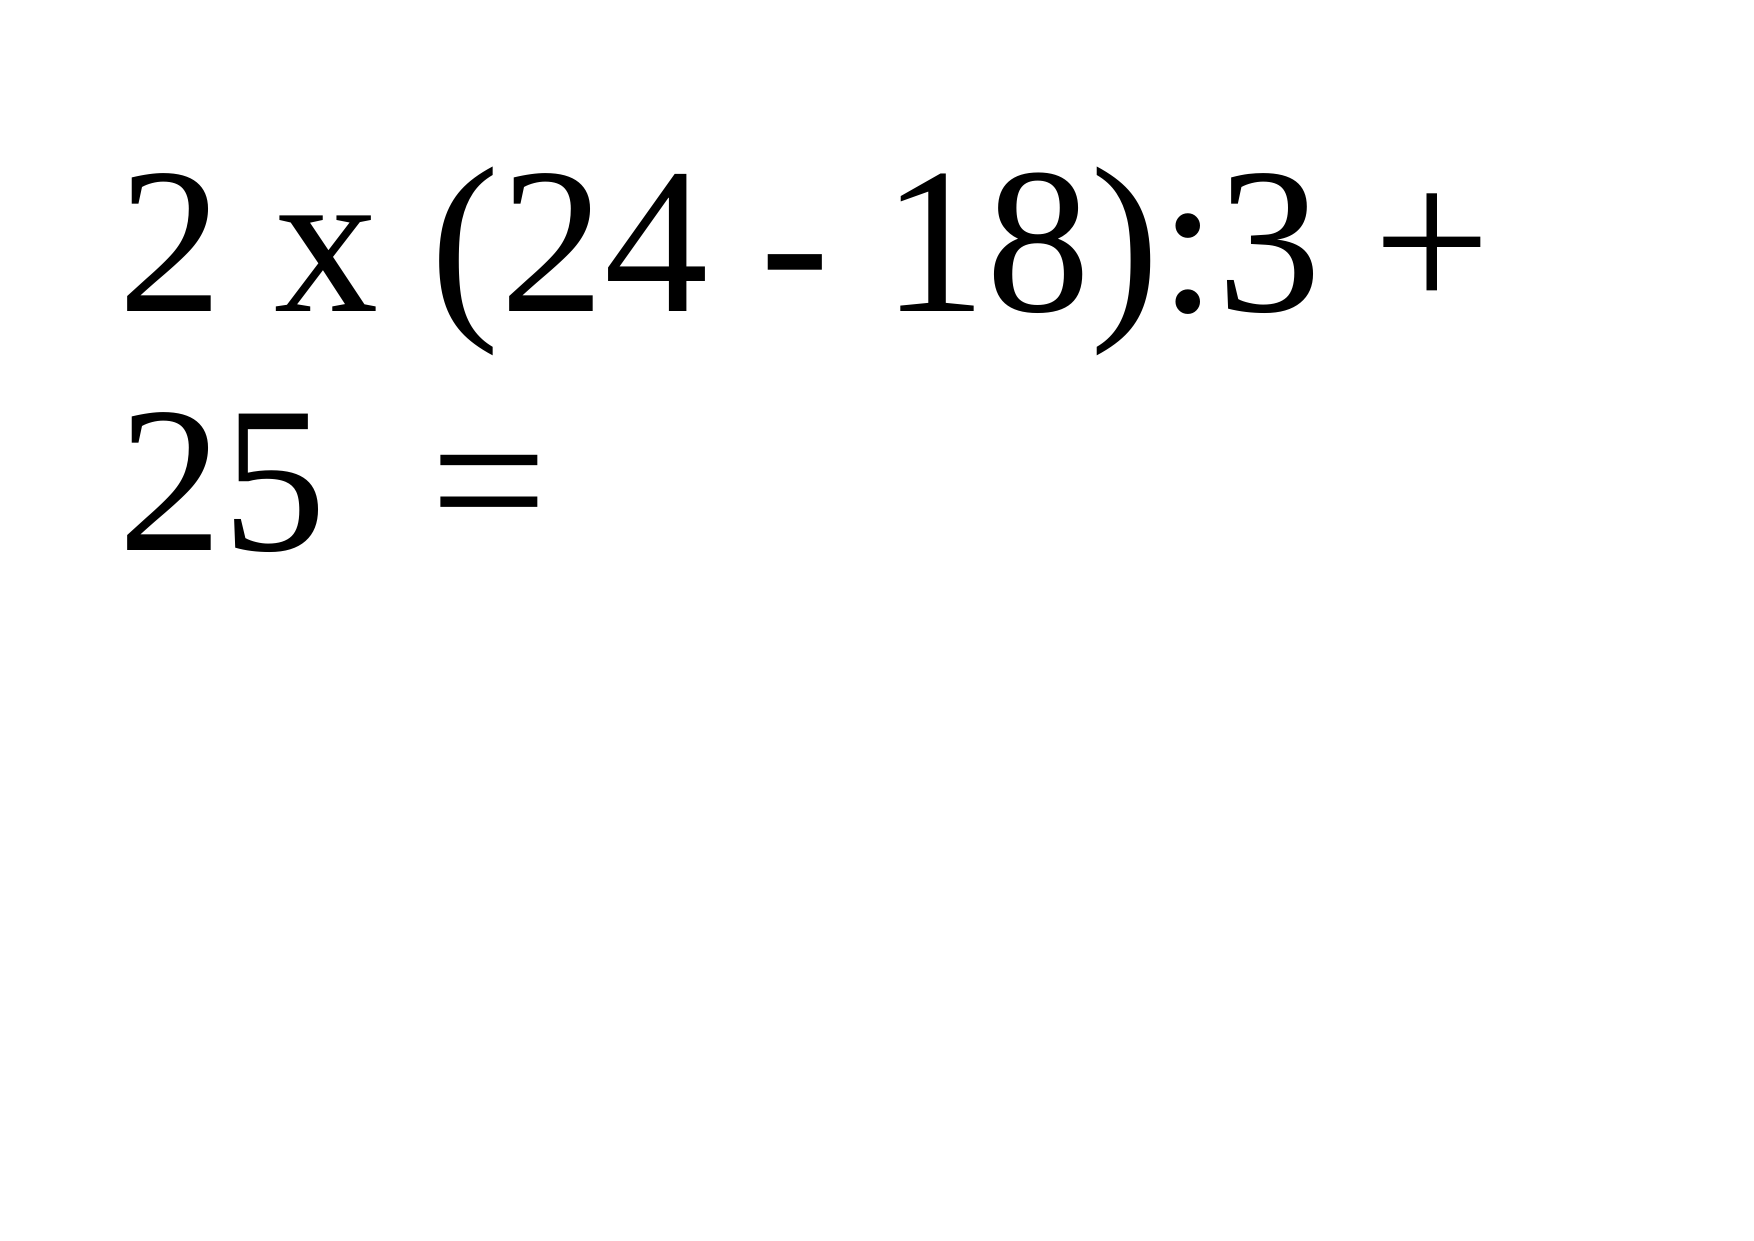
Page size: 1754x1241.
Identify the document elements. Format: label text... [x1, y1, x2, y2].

text 2 х (24 - 18):3 + 25 = [118, 88, 1636, 596]
